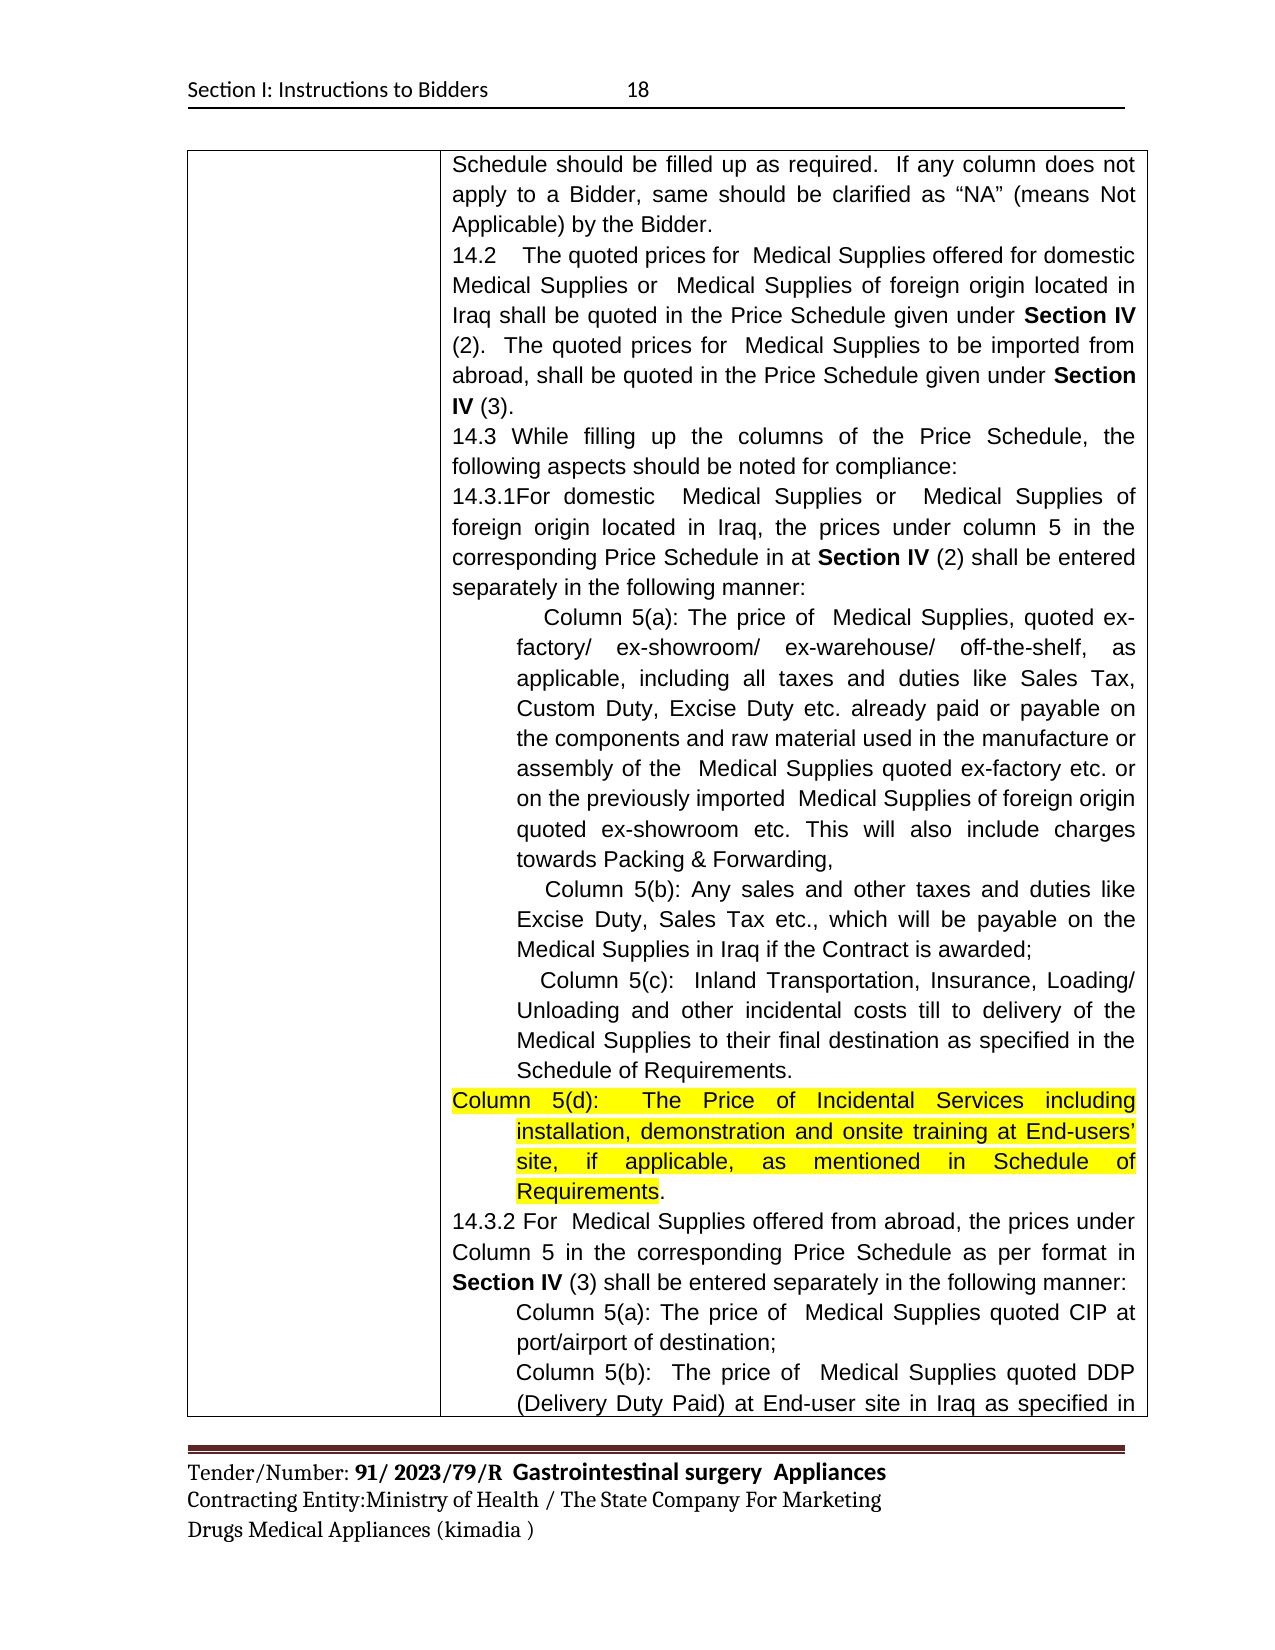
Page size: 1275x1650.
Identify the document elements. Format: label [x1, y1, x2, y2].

table_cell [188, 151, 440, 1416]
table_cell [441, 151, 1147, 1416]
